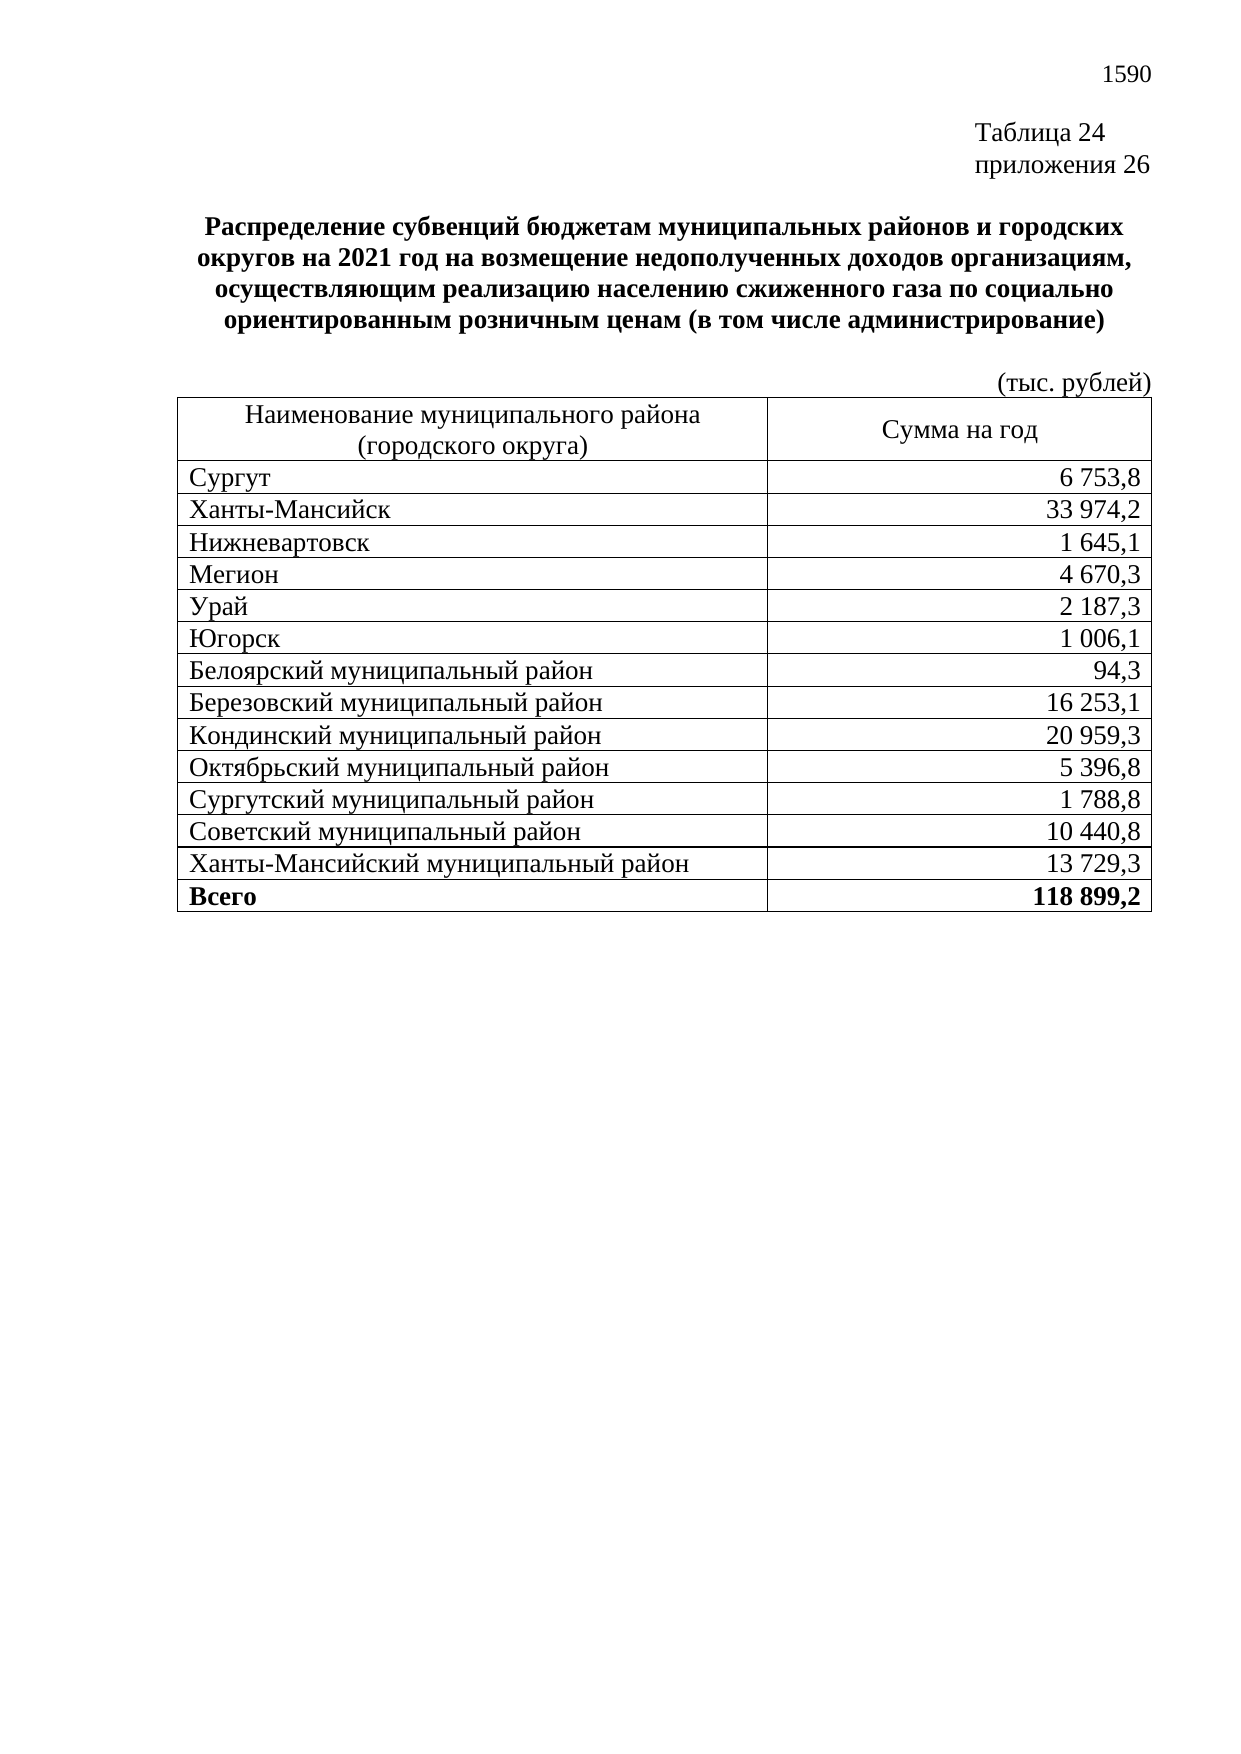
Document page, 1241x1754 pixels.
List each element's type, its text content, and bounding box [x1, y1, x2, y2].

table_cell Сургутский муниципальный район [178, 783, 767, 814]
text Распределение субвенций бюджетам муниципальных районов и городских округов на 2021 год на возмещение недополученных доходов организациям, осуществляющим реализацию населению сжиженного газа по социально ориентированным розничным ценам (в том числе администрирование) [177, 210, 1152, 334]
table_cell 2 187,3 [768, 590, 1151, 621]
table_cell Белоярский муниципальный район [178, 654, 767, 686]
table_cell 1 006,1 [768, 622, 1151, 653]
table_cell 10 440,8 [768, 815, 1151, 846]
table_cell 94,3 [768, 654, 1151, 686]
table_cell Ханты-Мансийский муниципальный район [178, 848, 767, 879]
table_cell 5 396,8 [768, 751, 1151, 782]
table_cell Урай [178, 590, 767, 621]
table_cell 20 959,3 [768, 719, 1151, 750]
text (тыс. рублей) [177, 366, 1152, 397]
table_cell Всего [178, 880, 767, 911]
table_cell Октябрьский муниципальный район [178, 751, 767, 782]
table_cell 4 670,3 [768, 558, 1151, 589]
table_cell 1 645,1 [768, 526, 1151, 557]
table_cell 16 253,1 [768, 687, 1151, 718]
table_cell 118 899,2 [768, 880, 1151, 911]
table_header Наименование муниципального района (городского округа) [178, 398, 767, 460]
table_cell 13 729,3 [768, 848, 1151, 879]
text Таблица 24 [974, 117, 1152, 148]
table_cell 33 974,2 [768, 494, 1151, 524]
text приложения 26 [974, 148, 1152, 179]
table_header Сумма на год [768, 398, 1151, 460]
table_cell Мегион [178, 558, 767, 589]
table_cell Нижневартовск [178, 526, 767, 557]
table_cell Югорск [178, 622, 767, 653]
table_cell Кондинский муниципальный район [178, 719, 767, 750]
table_cell Березовский муниципальный район [178, 687, 767, 718]
table_cell Ханты-Мансийск [178, 494, 767, 524]
table_cell 6 753,8 [768, 461, 1151, 492]
table_cell Сургут [178, 461, 767, 492]
table_cell 1 788,8 [768, 783, 1151, 814]
table_cell Советский муниципальный район [178, 815, 767, 846]
